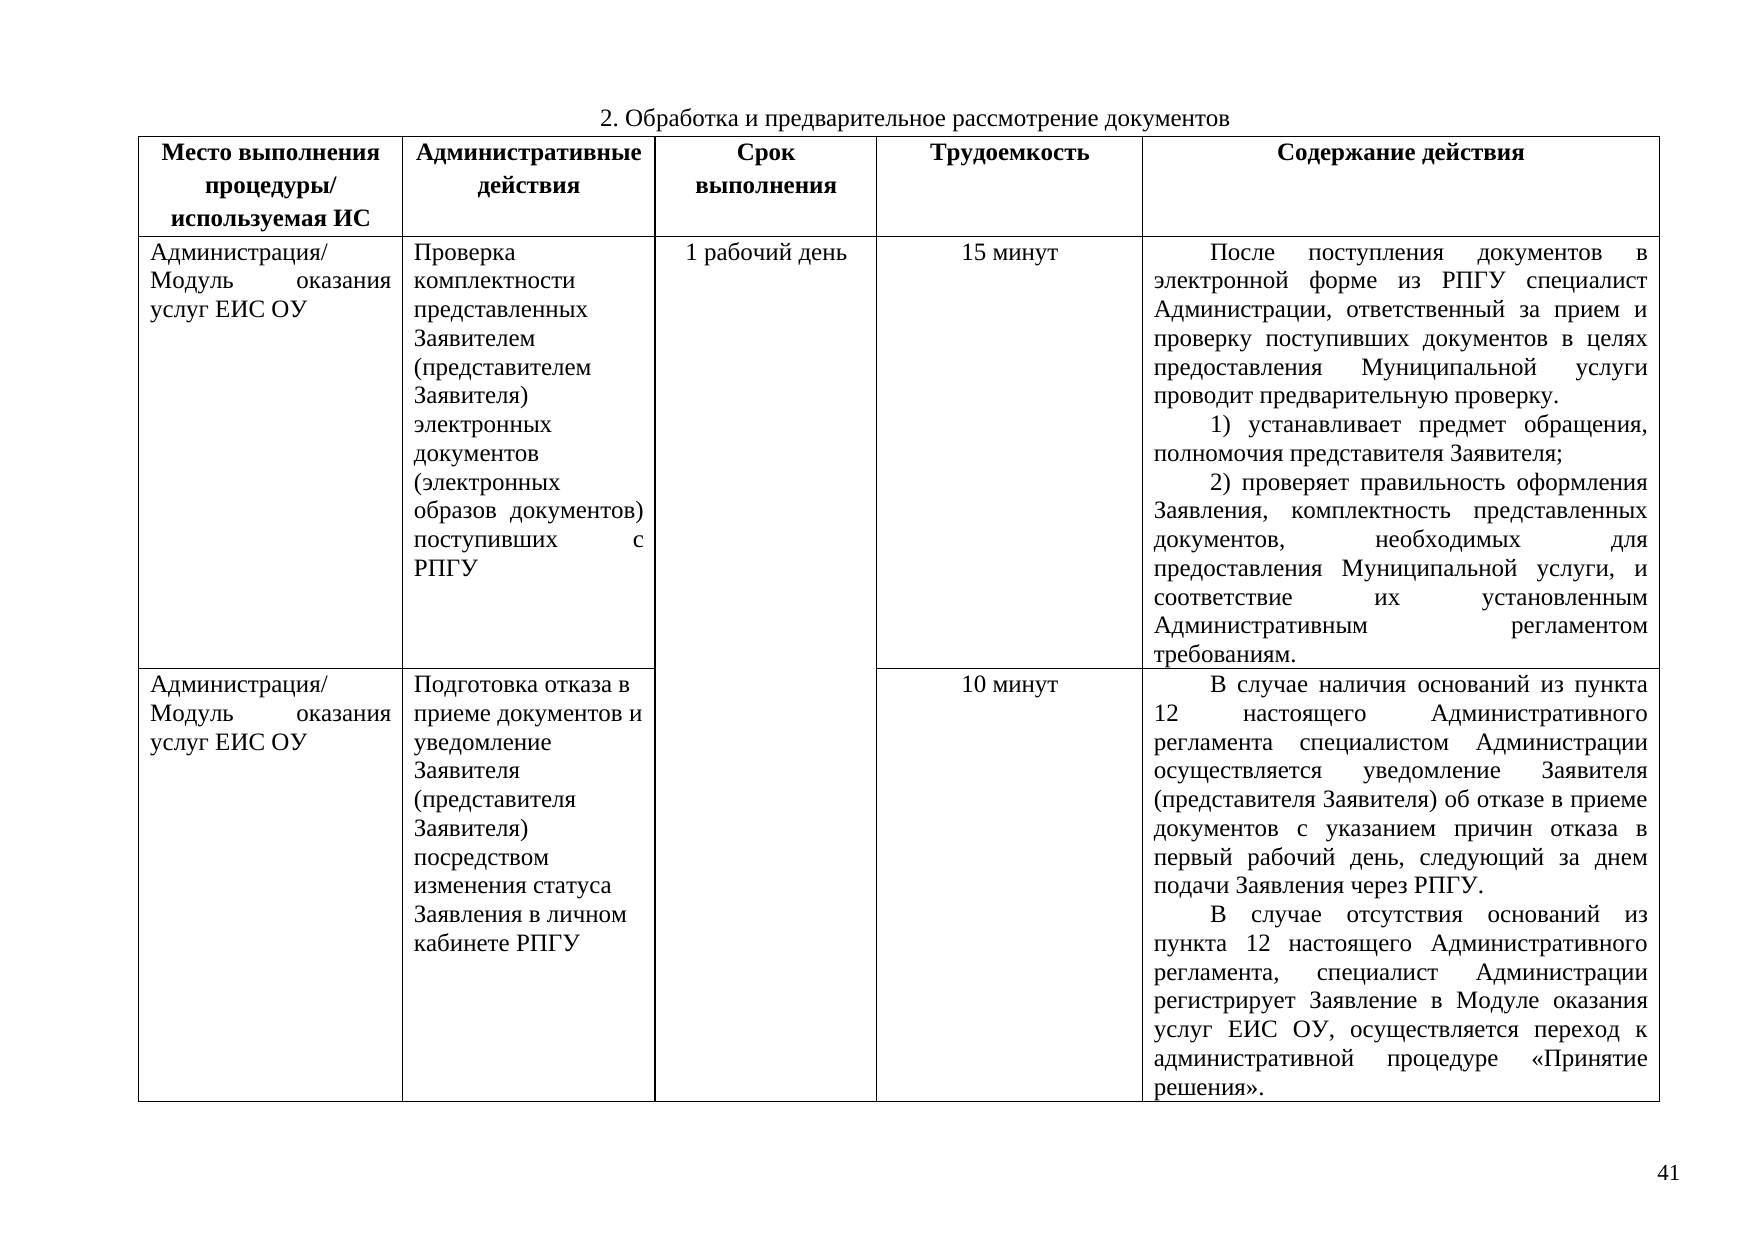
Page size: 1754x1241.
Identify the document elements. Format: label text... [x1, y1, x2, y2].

table_cell Подготовка отказа в приеме документов и уведомление Заявителя (представителя Заявителя) посредством изменения статуса Заявления в личном кабинете РПГУ [403, 669, 654, 1101]
table_cell 15 минут [877, 237, 1142, 668]
table_cell Проверка комплектности представленных Заявителем (представителем Заявителя) электронных документов (электронных образов документов) поступивших с РПГУ [403, 237, 654, 668]
table_cell В случае наличия оснований из пункта 12 настоящего Административного регламента специалистом Администрации осуществляется уведомление Заявителя (представителя Заявителя) об отказе в приеме документов с указанием причин отказа в первый рабочий день, следующий за днем подачи Заявления через РПГУ. В случае отсутствия оснований из пункта 12 настоящего Административного регламента, специалист Администрации регистрирует Заявление в Модуле оказания услуг ЕИС ОУ, осуществляется переход к административной процедуре «Принятие решения». [1143, 669, 1659, 1101]
table_cell Администрация/ Модуль оказания услуг ЕИС ОУ [139, 237, 402, 668]
table_cell 1 рабочий день [656, 237, 876, 1101]
table_header Место выполнения процедуры/ используемая ИС [139, 137, 402, 236]
text 2. Обработка и предварительное рассмотрение документов [150, 103, 1680, 132]
table_cell 10 минут [877, 669, 1142, 1101]
table_header Трудоемкость [877, 137, 1142, 236]
table_header Содержание действия [1143, 137, 1659, 236]
table_cell После поступления документов в электронной форме из РПГУ специалист Администрации, ответственный за прием и проверку поступивших документов в целях предоставления Муниципальной услуги проводит предварительную проверку. 1) устанавливает предмет обращения, полномочия представителя Заявителя; 2) проверяет правильность оформления Заявления, комплектность представленных документов, необходимых для предоставления Муниципальной услуги, и соответствие их установленным Административным регламентом требованиям. [1143, 237, 1659, 668]
table_header Административные действия [403, 137, 654, 236]
table_header Срок выполнения [656, 137, 876, 236]
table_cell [139, 669, 402, 1101]
